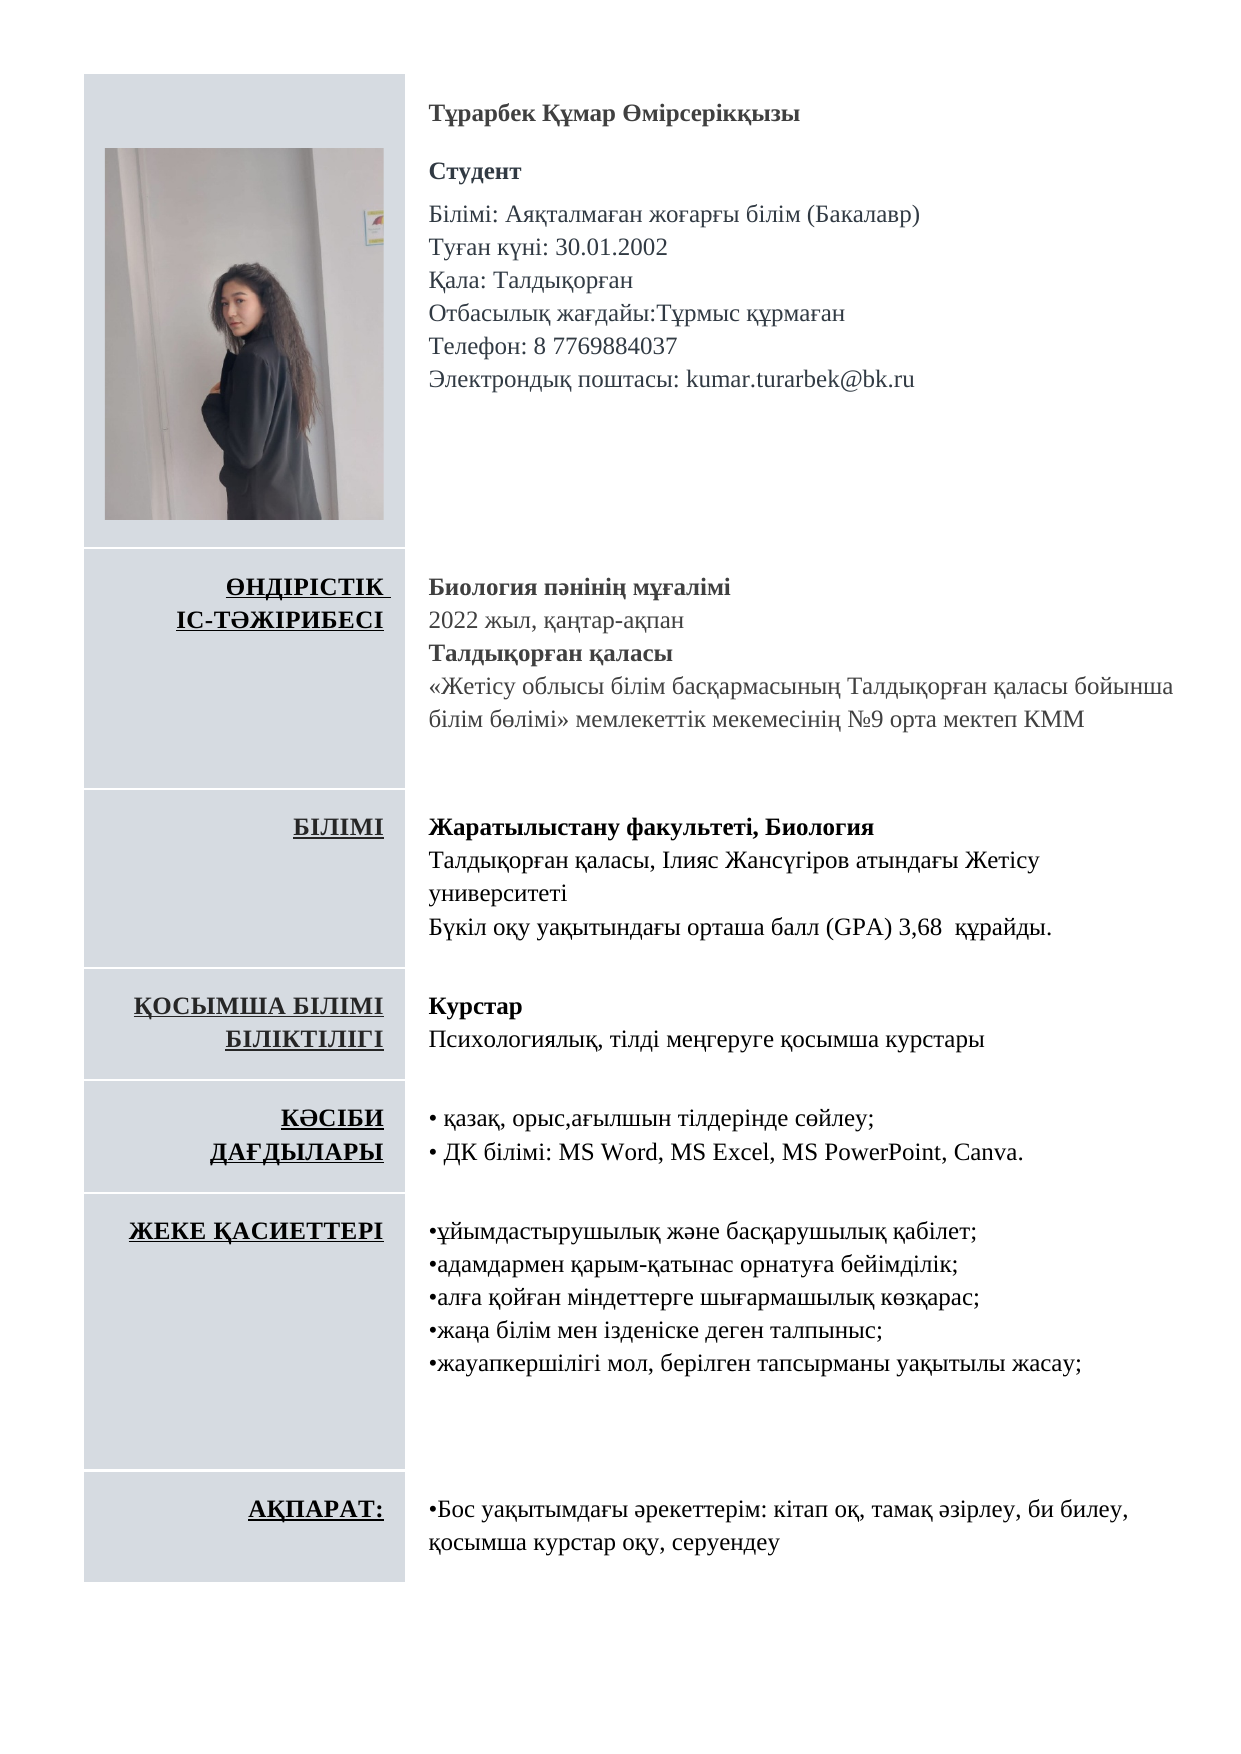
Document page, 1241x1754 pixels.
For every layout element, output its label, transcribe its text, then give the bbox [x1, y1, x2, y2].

picture [104, 148, 384, 520]
table_cell ӨНДІРІСТІК ІС-ТӘЖІРИБЕСІ [84, 549, 405, 788]
table_cell ЖЕКЕ ҚАСИЕТТЕРІ [84, 1194, 405, 1469]
table_cell •ұйымдастырушылық және басқарушылық қабілет; •адамдармен қарым-қатынас орнатуға бейімділік; •алға қойған міндеттерге шығармашылық көзқарас; •жаңа білім мен ізденіске деген талпыныс; •жауапкершілігі мол, берілген тапсырманы уақытылы жасау; [407, 1194, 1206, 1469]
table_header [84, 74, 405, 547]
table_cell •Бос уақытымдағы әрекеттерім: кітап оқ, тамақ әзірлеу, би билеу, қосымша курстар оқу, серуендеу [407, 1472, 1206, 1582]
table_cell КӘСІБИ ДАҒДЫЛАРЫ [84, 1081, 405, 1192]
table_cell Биология пәнінің мұғалімі 2022 жыл, қаңтар-ақпан Талдықорған қаласы «Жетісу облысы білім басқармасының Талдықорған қаласы бойынша білім бөлімі» мемлекеттік мекемесінің №9 орта мектеп КММ [407, 549, 1206, 788]
table_cell • қазақ, орыс,ағылшын тілдерінде сөйлеу; • ДК білімі: MS Word, MS Excel, MS PowerPoint, Canva. [407, 1081, 1206, 1192]
table_cell Жаратылыстану факультеті, Биология Талдықорған қаласы, Ілияс Жансүгіров атындағы Жетісу университеті Бүкіл оқу уақытындағы орташа балл (GPA) 3,68 құрайды. [407, 790, 1206, 967]
table_cell Курстар Психологиялық, тілді меңгеруге қосымша курстары [407, 969, 1206, 1079]
table_cell ҚОСЫМША БІЛІМІ БІЛІКТІЛІГІ [84, 969, 405, 1079]
table_header Тұрарбек Құмар Өмірсерікқызы Студент Білімі: Аяқталмаған жоғарғы білім (Бакалавр) Туған күні: 30.01.2002 Қала: Талдықорған Отбасылық жағдайы:Тұрмыс құрмаған Телефон: 8 7769884037 Электрондық поштасы: kumar.turarbek@bk.ru [407, 76, 1206, 547]
table_cell АҚПАРАТ: [84, 1472, 405, 1582]
table_cell БІЛІМІ [84, 790, 405, 967]
